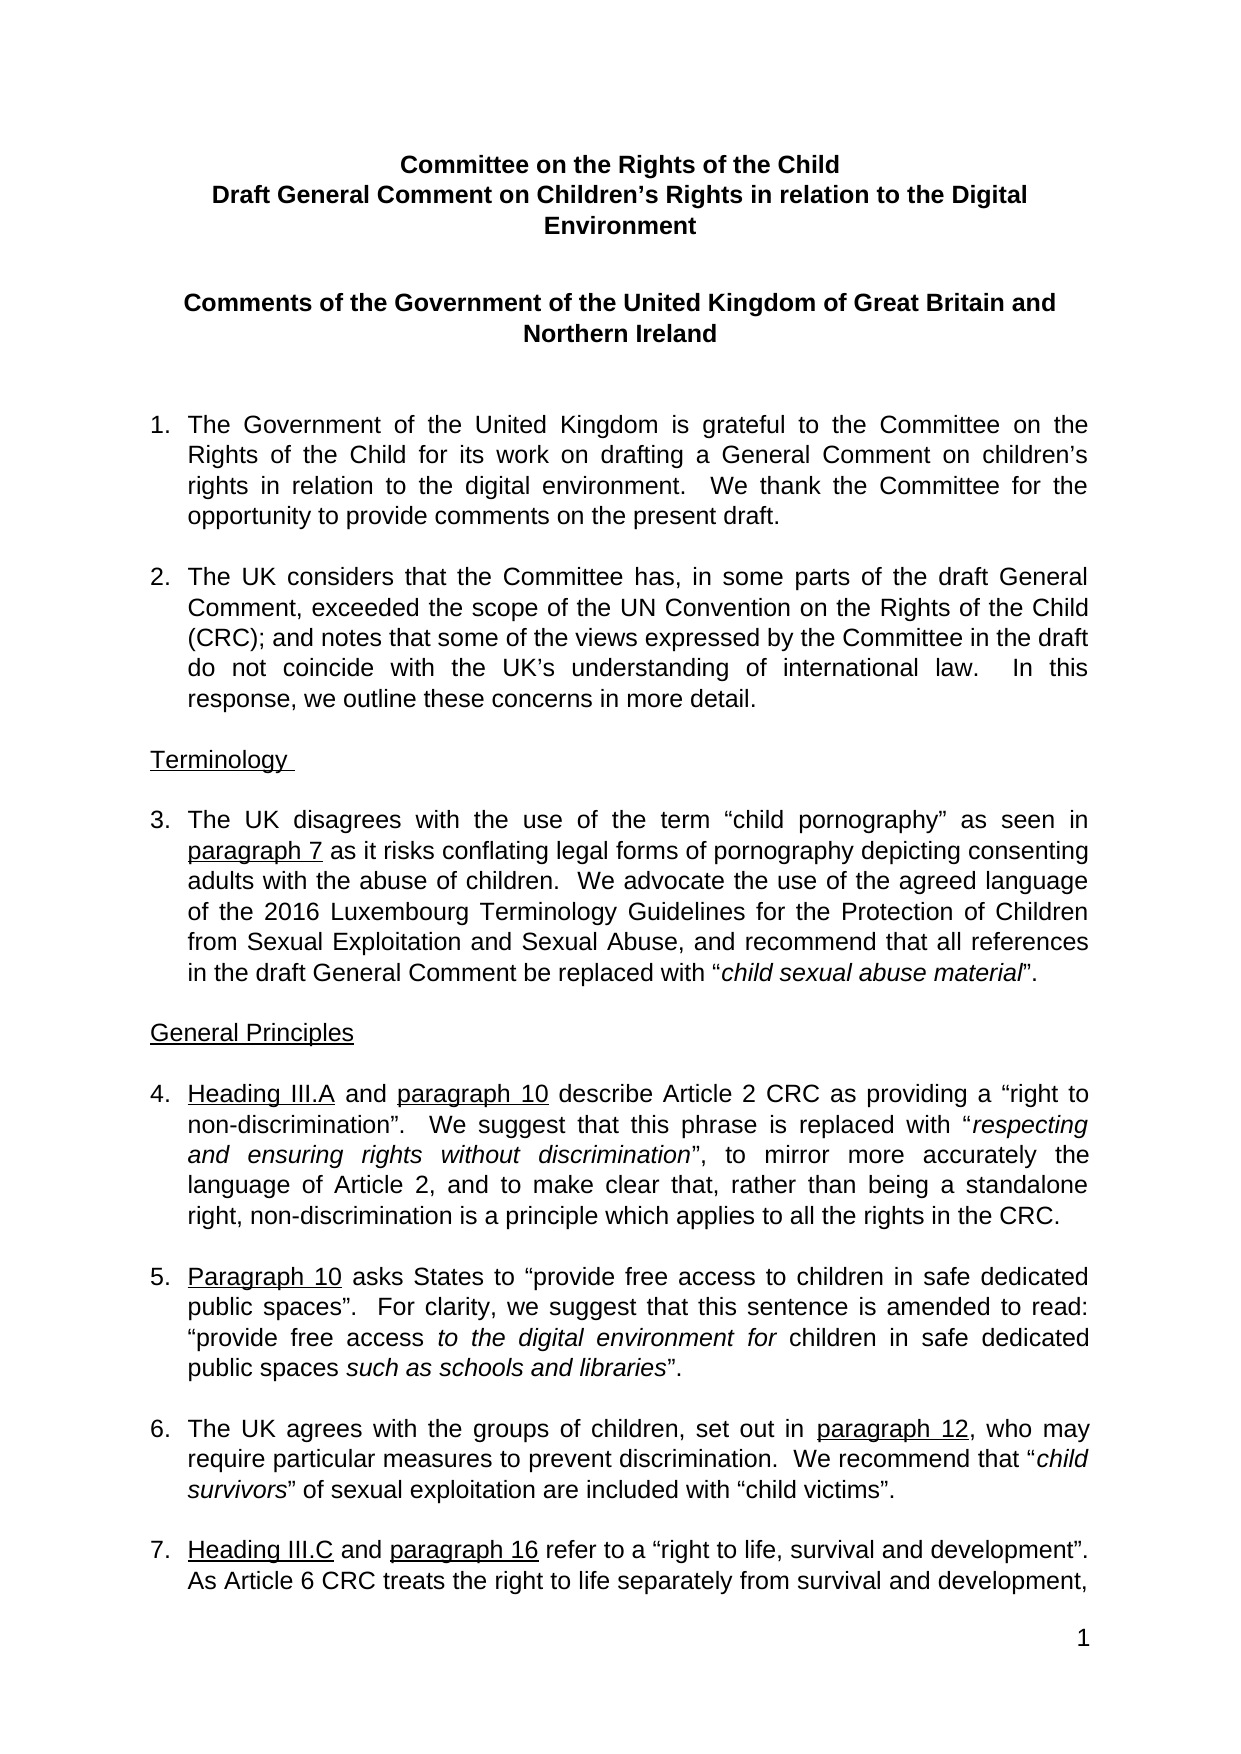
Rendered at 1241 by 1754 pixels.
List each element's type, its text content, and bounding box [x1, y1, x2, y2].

text Comments of the Government of the United Kingdom of Great Britain and Northern Ireland [150, 288, 1090, 347]
list The UK considers that the Committee has, in some parts of the draft General Comment, exceeded the scope of the UN Convention on the Rights of the Child (CRC); and notes that some of the views expressed by the Committee in the draft do not coincide with the UK’s understanding of international law. In this response, we outline these concerns in more detail. [150, 562, 1090, 712]
text Terminology [150, 744, 1090, 773]
list The Government of the United Kingdom is grateful to the Committee on the Rights of the Child for its work on drafting a General Comment on children’s rights in relation to the digital environment. We thank the Committee for the opportunity to provide comments on the present draft. [150, 410, 1090, 530]
list Heading III.A and paragraph 10 describe Article 2 CRC as providing a “right to non-discrimination”. We suggest that this phrase is replaced with “respecting and ensuring rights without discrimination”, to mirror more accurately the language of Article 2, and to make clear that, rather than being a standalone right, non-discrimination is a principle which applies to all the rights in the CRC. [150, 1079, 1090, 1229]
list Paragraph 10 asks States to “provide free access to children in safe dedicated public spaces”. For clarity, we suggest that this sentence is amended to read: “provide free access to the digital environment for children in safe dedicated public spaces such as schools and libraries”. [150, 1262, 1090, 1382]
text Committee on the Rights of the Child [150, 150, 1090, 179]
list The UK agrees with the groups of children, set out in paragraph 12, who may require particular measures to prevent discrimination. We recommend that “child survivors” of sexual exploitation are included with “child victims”. [150, 1414, 1090, 1503]
text General Principles [150, 1018, 1090, 1047]
list The UK disagrees with the use of the term “child pornography” as seen in paragraph 7 as it risks conflating legal forms of pornography depicting consenting adults with the abuse of children. We advocate the use of the agreed language of the 2016 Luxembourg Terminology Guidelines for the Protection of Children from Sexual Exploitation and Sexual Abuse, and recommend that all references in the draft General Comment be replaced with “child sexual abuse material”. [150, 805, 1090, 986]
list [150, 1535, 1090, 1594]
text Draft General Comment on Children’s Rights in relation to the Digital Environment [150, 180, 1090, 239]
